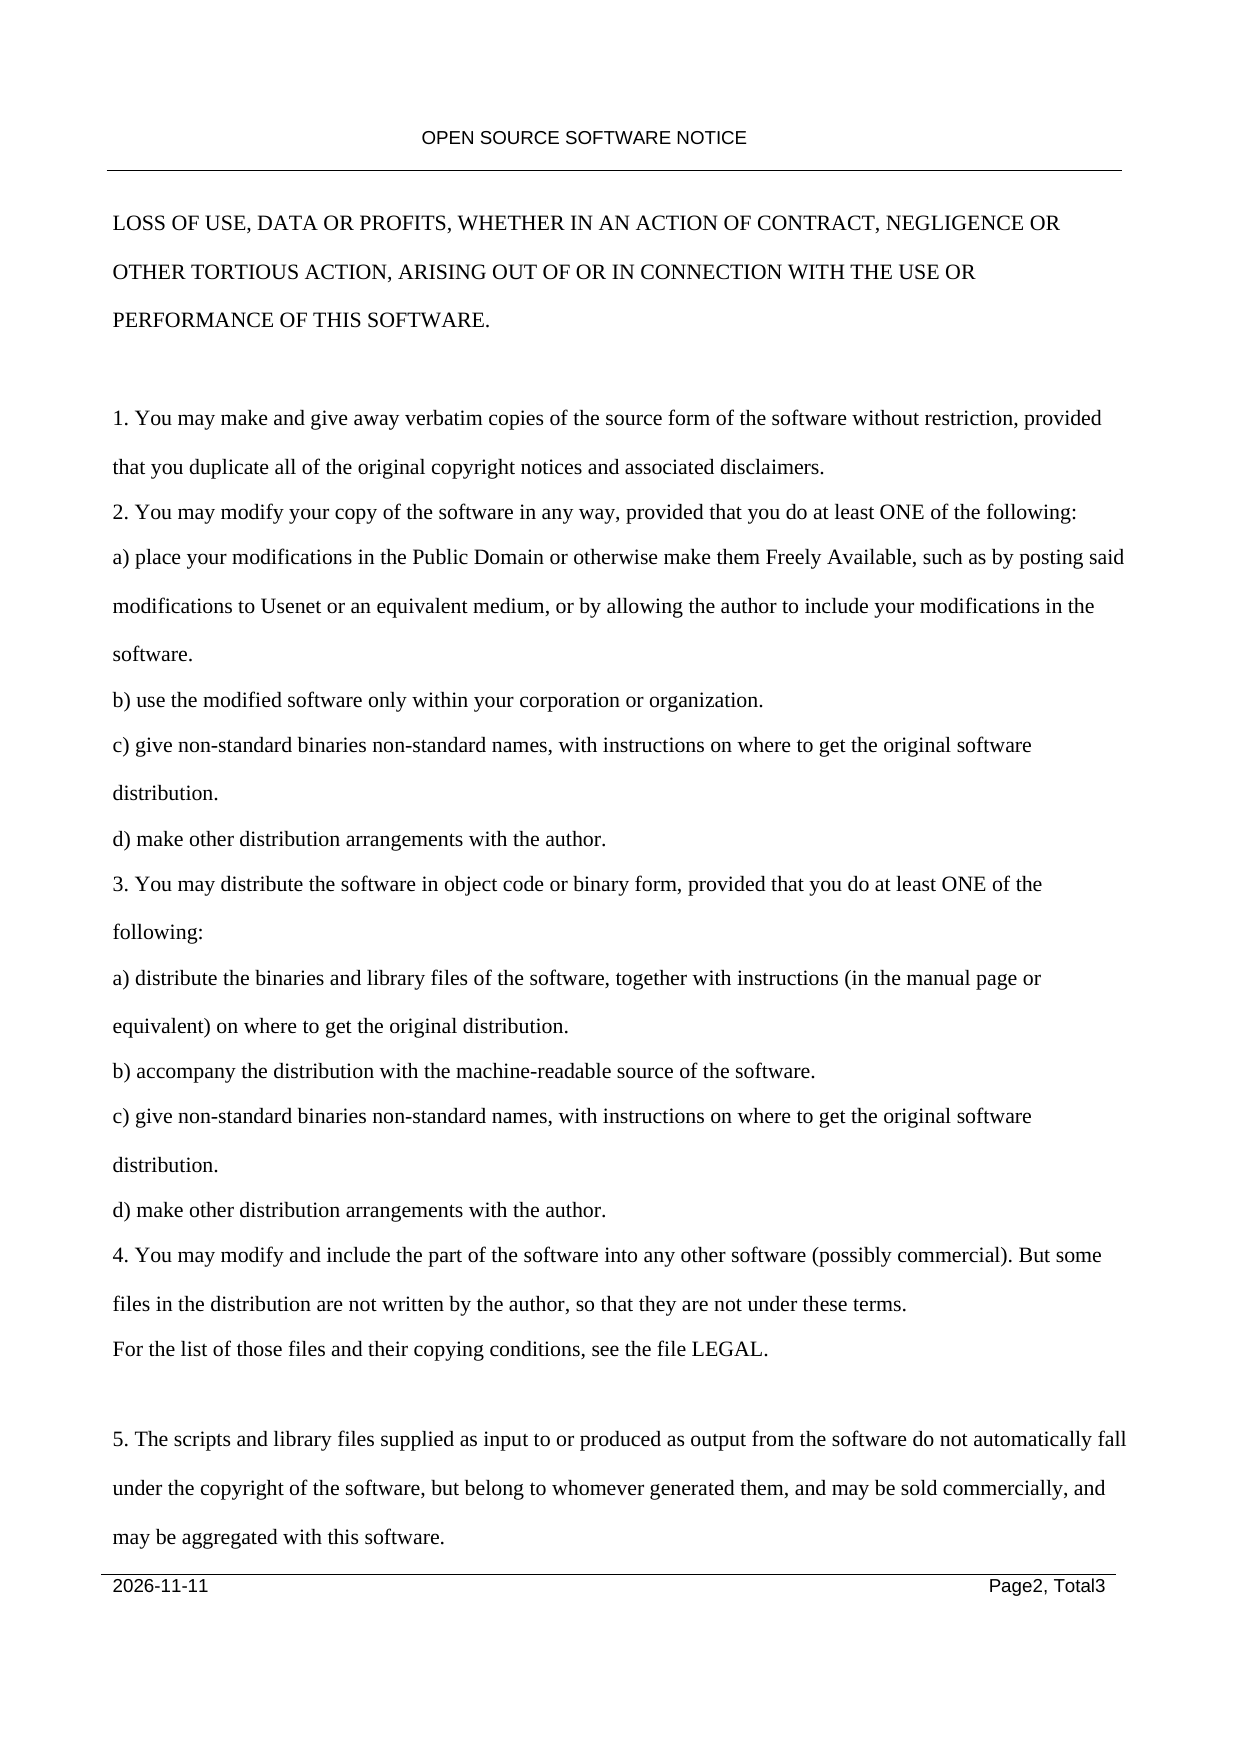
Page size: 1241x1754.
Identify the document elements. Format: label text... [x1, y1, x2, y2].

text For the list of those files and their copying conditions, see the file LEGAL. [112, 1333, 1128, 1365]
text c) give non-standard binaries non-standard names, with instructions on where to get the original software distribution. [112, 1100, 1128, 1181]
text a) distribute the binaries and library files of the software, together with instructions (in the manual page or equivalent) on where to get the original distribution. [112, 961, 1128, 1042]
text b) accompany the distribution with the machine-readable source of the software. [112, 1055, 1128, 1087]
text b) use the modified software only within your corporation or organization. [112, 683, 1128, 715]
text 2. You may modify your copy of the software in any way, provided that you do at least ONE of the following: [112, 495, 1128, 528]
text c) give non-standard binaries non-standard names, with instructions on where to get the original software distribution. [112, 728, 1128, 809]
text d) make other distribution arrangements with the author. [112, 1194, 1128, 1226]
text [112, 206, 1128, 483]
text d) make other distribution arrangements with the author. [112, 822, 1128, 854]
text 4. You may modify and include the part of the software into any other software (possibly commercial). But some files in the distribution are not written by the author, so that they are not under these terms. [112, 1239, 1128, 1320]
text a) place your modifications in the Public Domain or otherwise make them Freely Available, such as by posting said modifications to Usenet or an equivalent medium, or by allowing the author to include your modifications in the software. [112, 540, 1128, 670]
text 5. The scripts and library files supplied as input to or produced as output from the software do not automatically fall under the copyright of the software, but belong to whomever generated them, and may be sold commercially, and may be aggregated with this software. [112, 1423, 1128, 1553]
text 3. You may distribute the software in object code or binary form, provided that you do at least ONE of the following: [112, 867, 1128, 948]
